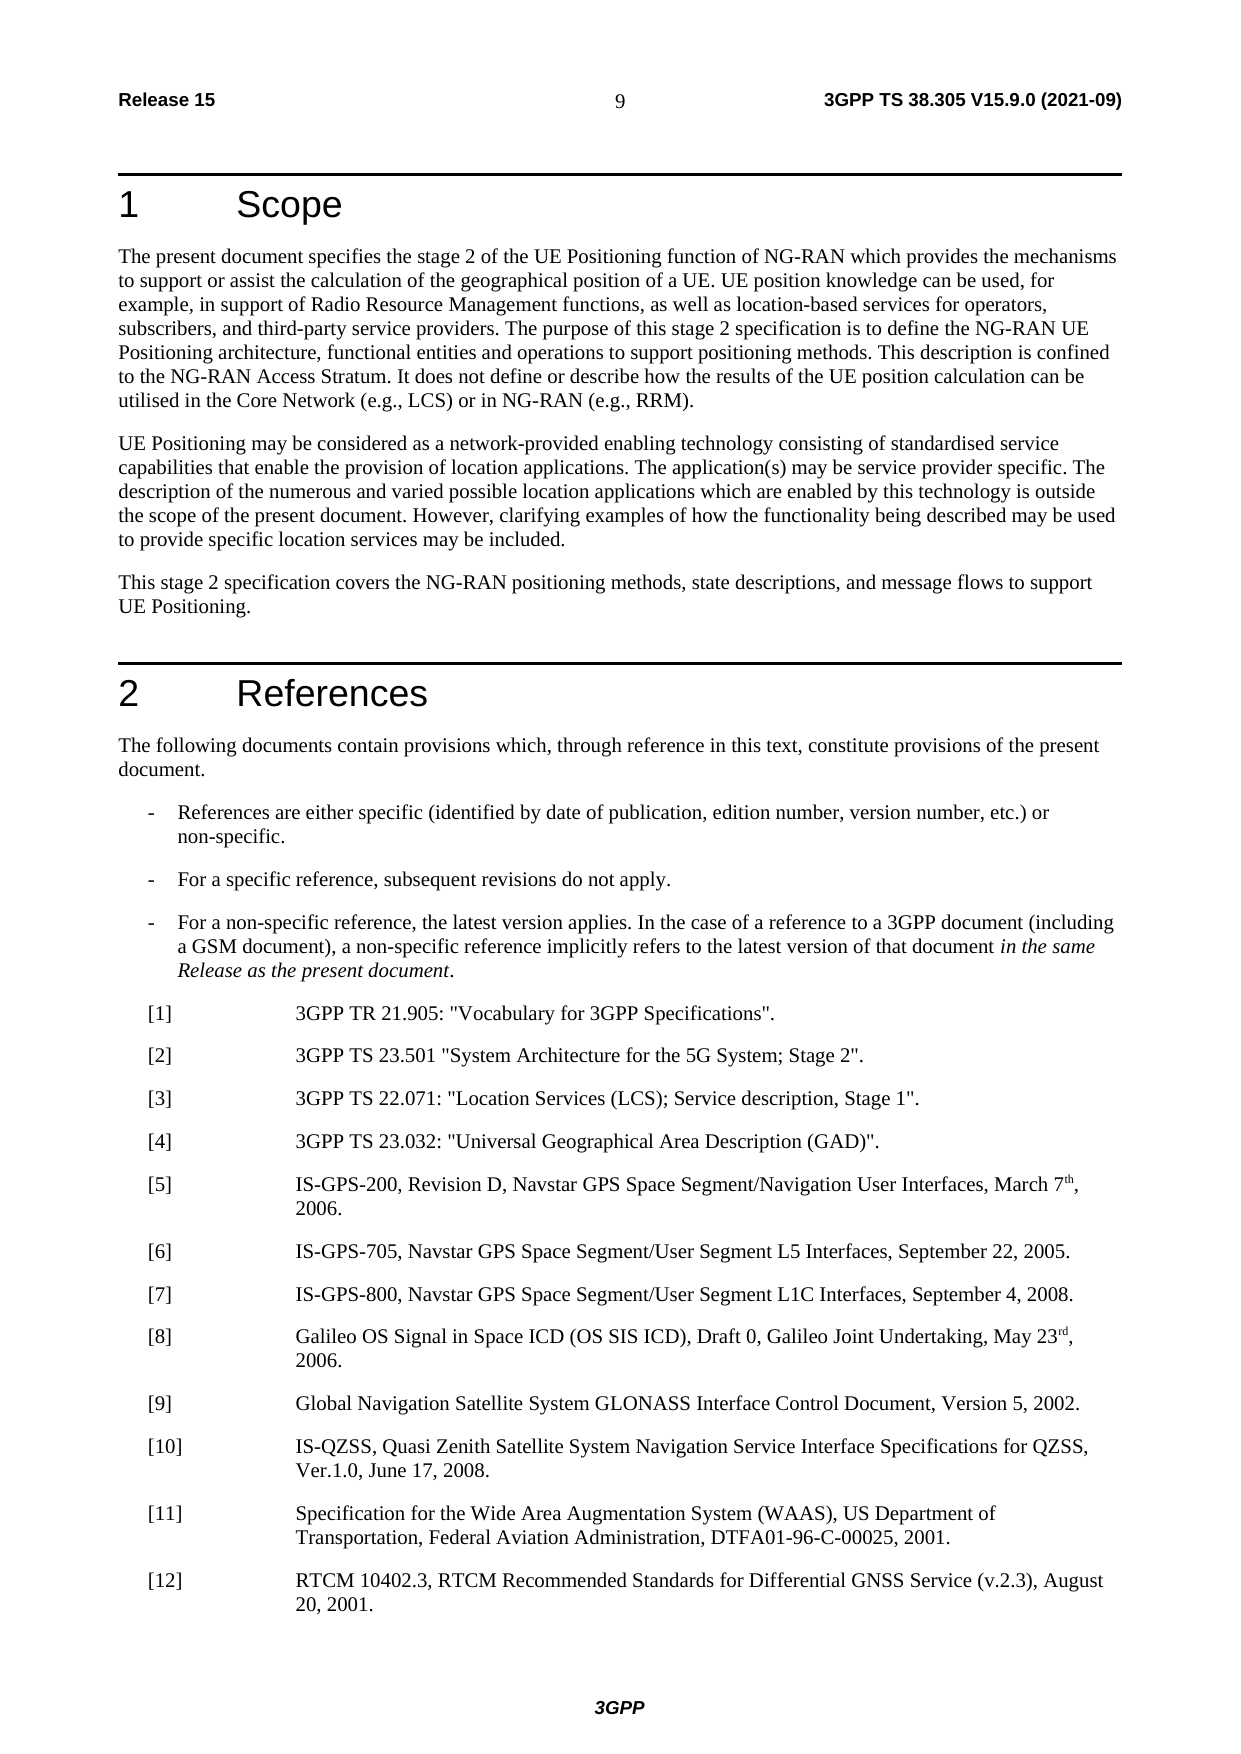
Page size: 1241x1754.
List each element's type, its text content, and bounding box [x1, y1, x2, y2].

text [2] 3GPP TS 23.501 "System Architecture for the 5G System; Stage 2". [148, 1043, 1122, 1067]
text [10] IS-QZSS, Quasi Zenith Satellite System Navigation Service Interface Specifications for QZSS, Ver.1.0, June 17, 2008. [148, 1434, 1122, 1482]
text [9] Global Navigation Satellite System GLONASS Interface Control Document, Version 5, 2002. [148, 1391, 1122, 1415]
text [1] 3GPP TR 21.905: "Vocabulary for 3GPP Specifications". [148, 1001, 1122, 1025]
text The following documents contain provisions which, through reference in this text, constitute provisions of the present document. [118, 733, 1122, 781]
text - References are either specific (identified by date of publication, edition number, version number, etc.) or non-specific. [148, 800, 1122, 848]
subtitle 1 Scope [118, 176, 1122, 225]
text [3] 3GPP TS 22.071: "Location Services (LCS); Service description, Stage 1". [148, 1086, 1122, 1110]
text - For a specific reference, subsequent revisions do not apply. [148, 867, 1122, 891]
text [6] IS-GPS-705, Navstar GPS Space Segment/User Segment L5 Interfaces, September 22, 2005. [148, 1239, 1122, 1263]
text [4] 3GPP TS 23.032: "Universal Geographical Area Description (GAD)". [148, 1129, 1122, 1153]
text [12] RTCM 10402.3, RTCM Recommended Standards for Differential GNSS Service (v.2.3), August 20, 2001. [148, 1568, 1122, 1616]
text The present document specifies the stage 2 of the UE Positioning function of NG-RAN which provides the mechanisms to support or assist the calculation of the geographical position of a UE. UE position knowledge can be used, for example, in support of Radio Resource Management functions, as well as location-based services for operators, subscribers, and third-party service providers. The purpose of this stage 2 specification is to define the NG-RAN UE Positioning architecture, functional entities and operations to support positioning methods. This description is confined to the NG-RAN Access Stratum. It does not define or describe how the results of the UE position calculation can be utilised in the Core Network (e.g., LCS) or in NG-RAN (e.g., RRM). [118, 244, 1122, 412]
text [7] IS-GPS-800, Navstar GPS Space Segment/User Segment L1C Interfaces, September 4, 2008. [148, 1282, 1122, 1306]
text [11] Specification for the Wide Area Augmentation System (WAAS), US Department of Transportation, Federal Aviation Administration, DTFA01-96-C-00025, 2001. [148, 1501, 1122, 1549]
subtitle 2 References [118, 665, 1122, 714]
text - For a non-specific reference, the latest version applies. In the case of a reference to a 3GPP document (including a GSM document), a non-specific reference implicitly refers to the latest version of that document in the same Release as the present document. [148, 910, 1122, 982]
text UE Positioning may be considered as a network-provided enabling technology consisting of standardised service capabilities that enable the provision of location applications. The application(s) may be service provider specific. The description of the numerous and varied possible location applications which are enabled by this technology is outside the scope of the present document. However, clarifying examples of how the functionality being described may be used to provide specific location services may be included. [118, 431, 1122, 551]
text [5] IS-GPS-200, Revision D, Navstar GPS Space Segment/Navigation User Interfaces, March 7th, 2006. [148, 1172, 1122, 1220]
text [8] Galileo OS Signal in Space ICD (OS SIS ICD), Draft 0, Galileo Joint Undertaking, May 23rd, 2006. [148, 1324, 1122, 1372]
text This stage 2 specification covers the NG-RAN positioning methods, state descriptions, and message flows to support UE Positioning. [118, 570, 1122, 618]
